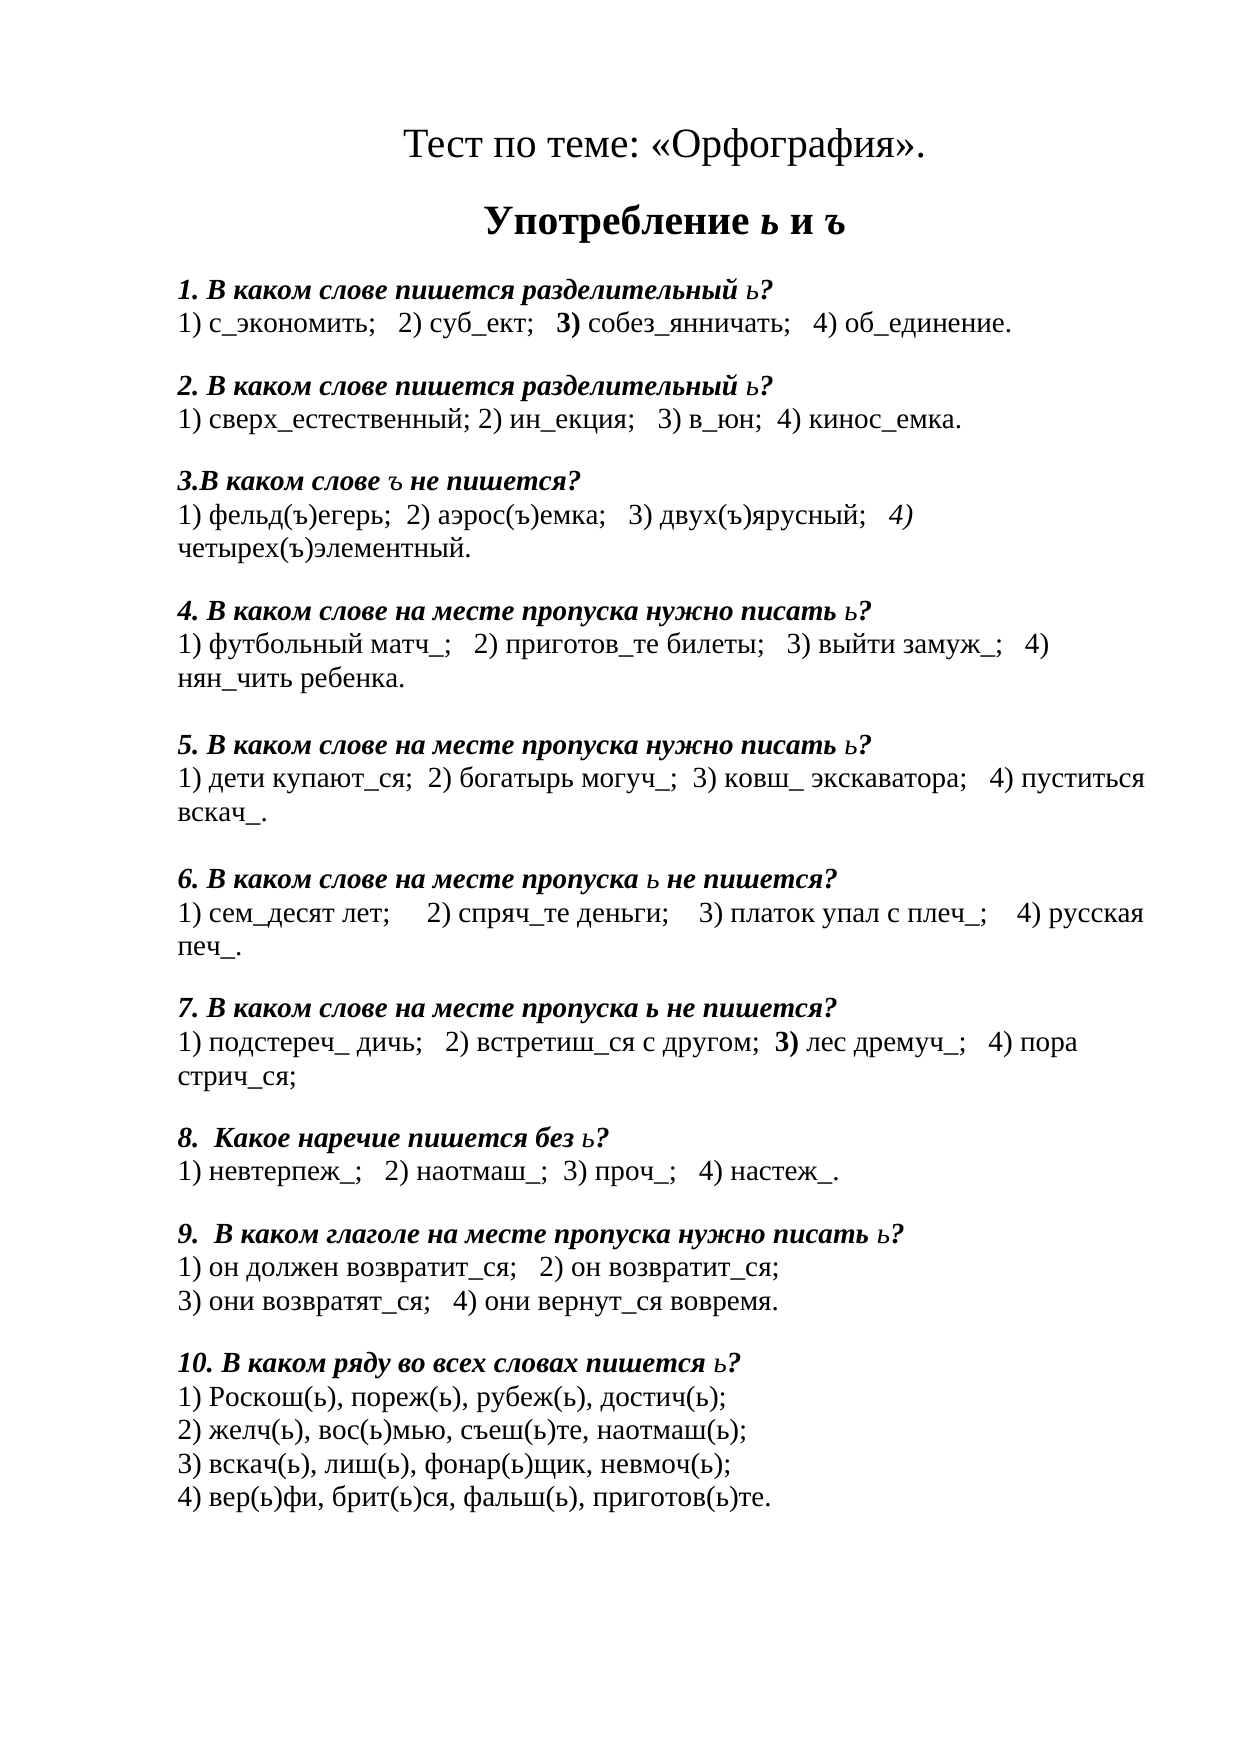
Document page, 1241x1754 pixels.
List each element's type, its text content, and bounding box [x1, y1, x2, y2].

text 8. Какое наречие пишется без ь? [177, 1120, 1152, 1153]
text Употребление ь и ъ [177, 195, 1152, 243]
text 1) невтерпеж_; 2) наотмаш_; 3) проч_; 4) настеж_. [177, 1153, 1152, 1187]
text 1) он должен возвратит_ся; 2) он возвратит_ся; [177, 1249, 1152, 1283]
text 6. В каком слове на месте пропуска ь не пишется? [177, 861, 1152, 895]
text 1) Роскош(ь), пореж(ь), рубеж(ь), достич(ь); 2) желч(ь), вос(ь)мью, съеш(ь)те, наотмаш(ь); 3) вскач(ь), лиш(ь), фонар(ь)щик, невмоч(ь); 4) вер(ь)фи, брит(ь)ся, фальш(ь), приготов(ь)те. [177, 1379, 1152, 1513]
text 1) фельд(ъ)егерь; 2) аэрос(ъ)емка; 3) двух(ъ)ярусный; 4) четырех(ъ)элементный. [177, 497, 1152, 564]
text 10. В каком ряду во всех словах пишется ь? [177, 1345, 1152, 1379]
text 2. В каком слове пишется разделительный ь? [177, 368, 1152, 401]
text 1) сем_десят лет; 2) спряч_те деньги; 3) платок упал с плеч_; 4) русская печ_. [177, 895, 1152, 962]
text 3.В каком слове ъ не пишется? [177, 463, 1152, 497]
text 7. В каком слове на месте пропуска ь не пишется? [177, 991, 1152, 1024]
text 3) они возвратят_ся; 4) они вернут_ся вовремя. [177, 1283, 1152, 1316]
text 1. В каком слове пишется разделительный ь? [177, 272, 1152, 305]
subtitle Тест по теме: «Орфография». [177, 118, 1152, 166]
text 1) подстереч_ дичь; 2) встретиш_ся с другом; 3) лес дремуч_; 4) пора стрич_ся; [177, 1024, 1152, 1091]
text 1) футбольный матч_; 2) приготов_те билеты; 3) выйти замуж_; 4) нян_чить ребенка. [177, 626, 1152, 693]
text 1) сверх_естественный; 2) ин_екция; 3) в_юн; 4) кинос_емка. [177, 401, 1152, 435]
text 1) с_экономить; 2) суб_ект; 3) собез_янничать; 4) об_единение. [177, 305, 1152, 339]
text 4. В каком слове на месте пропуска нужно писать ь? [177, 593, 1152, 626]
text 1) дети купают_ся; 2) богатырь могуч_; 3) ковш_ экскаватора; 4) пуститься вскач_. [177, 761, 1152, 828]
text 9. В каком глаголе на месте пропуска нужно писать ь? [177, 1216, 1152, 1249]
text 5. В каком слове на месте пропуска нужно писать ь? [177, 727, 1152, 761]
